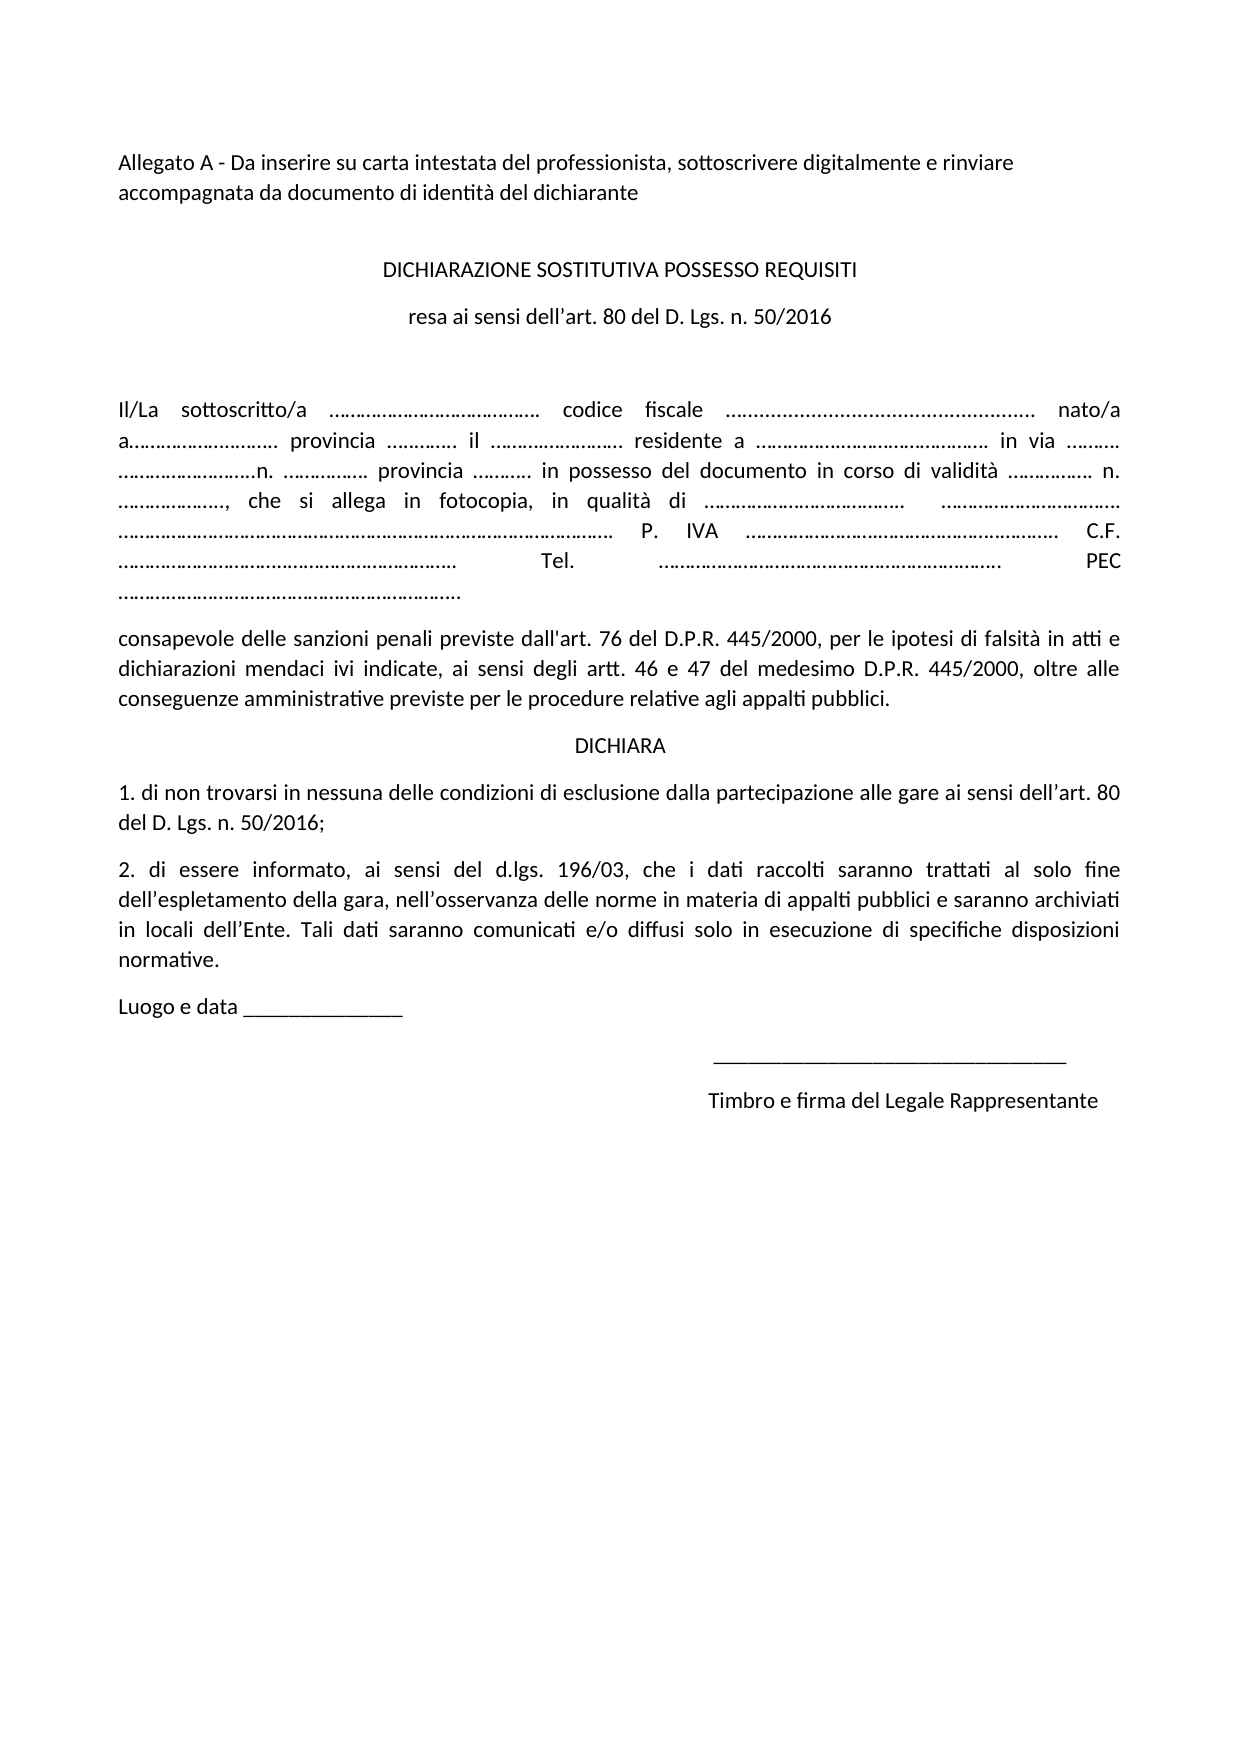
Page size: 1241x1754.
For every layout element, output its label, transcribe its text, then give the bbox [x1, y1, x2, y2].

text Il/La sottoscritto/a …………………………………. codice fiscale …................................................... nato/a a………………..…….. provincia …..…….. il ……….…………… residente a …………….………………………. in via ……….……………………..n. ……………. provincia ……….. in possesso del documento in corso di validità ……………. n. ……………….., che si allega in fotocopia, in qualità di ……………………………….. …………………………….…………………………………………………………………………………. P. IVA …………………….…………………..……….. C.F. …………………………..………………………….. Tel. ……………………………………………………….. PEC ……………………………………………………….. [118, 396, 1122, 605]
text DICHIARA [118, 731, 1122, 759]
text DICHIARAZIONE SOSTITUTIVA POSSESSO REQUISITI [118, 255, 1122, 283]
text _______________________________ [118, 1039, 1122, 1067]
text consapevole delle sanzioni penali previste dall'art. 76 del D.P.R. 445/2000, per le ipotesi di falsità in atti e dichiarazioni mendaci ivi indicate, ai sensi degli artt. 46 e 47 del medesimo D.P.R. 445/2000, oltre alle conseguenze amministrative previste per le procedure relative agli appalti pubblici. [118, 624, 1122, 712]
text Luogo e data ______________ [118, 992, 1122, 1020]
text 2. di essere informato, ai sensi del d.lgs. 196/03, che i dati raccolti saranno trattati al solo fine dell’espletamento della gara, nell’osservanza delle norme in materia di appalti pubblici e saranno archiviati in locali dell’Ente. Tali dati saranno comunicati e/o diffusi solo in esecuzione di specifiche disposizioni normative. [118, 855, 1122, 973]
text Allegato A - Da inserire su carta intestata del professionista, sottoscrivere digitalmente e rinviare accompagnata da documento di identità del dichiarante [118, 148, 1122, 236]
text Timbro e firma del Legale Rappresentante [118, 1086, 1122, 1114]
text 1. di non trovarsi in nessuna delle condizioni di esclusione dalla partecipazione alle gare ai sensi dell’art. 80 del D. Lgs. n. 50/2016; [118, 778, 1122, 836]
text resa ai sensi dell’art. 80 del D. Lgs. n. 50/2016 [118, 302, 1122, 330]
